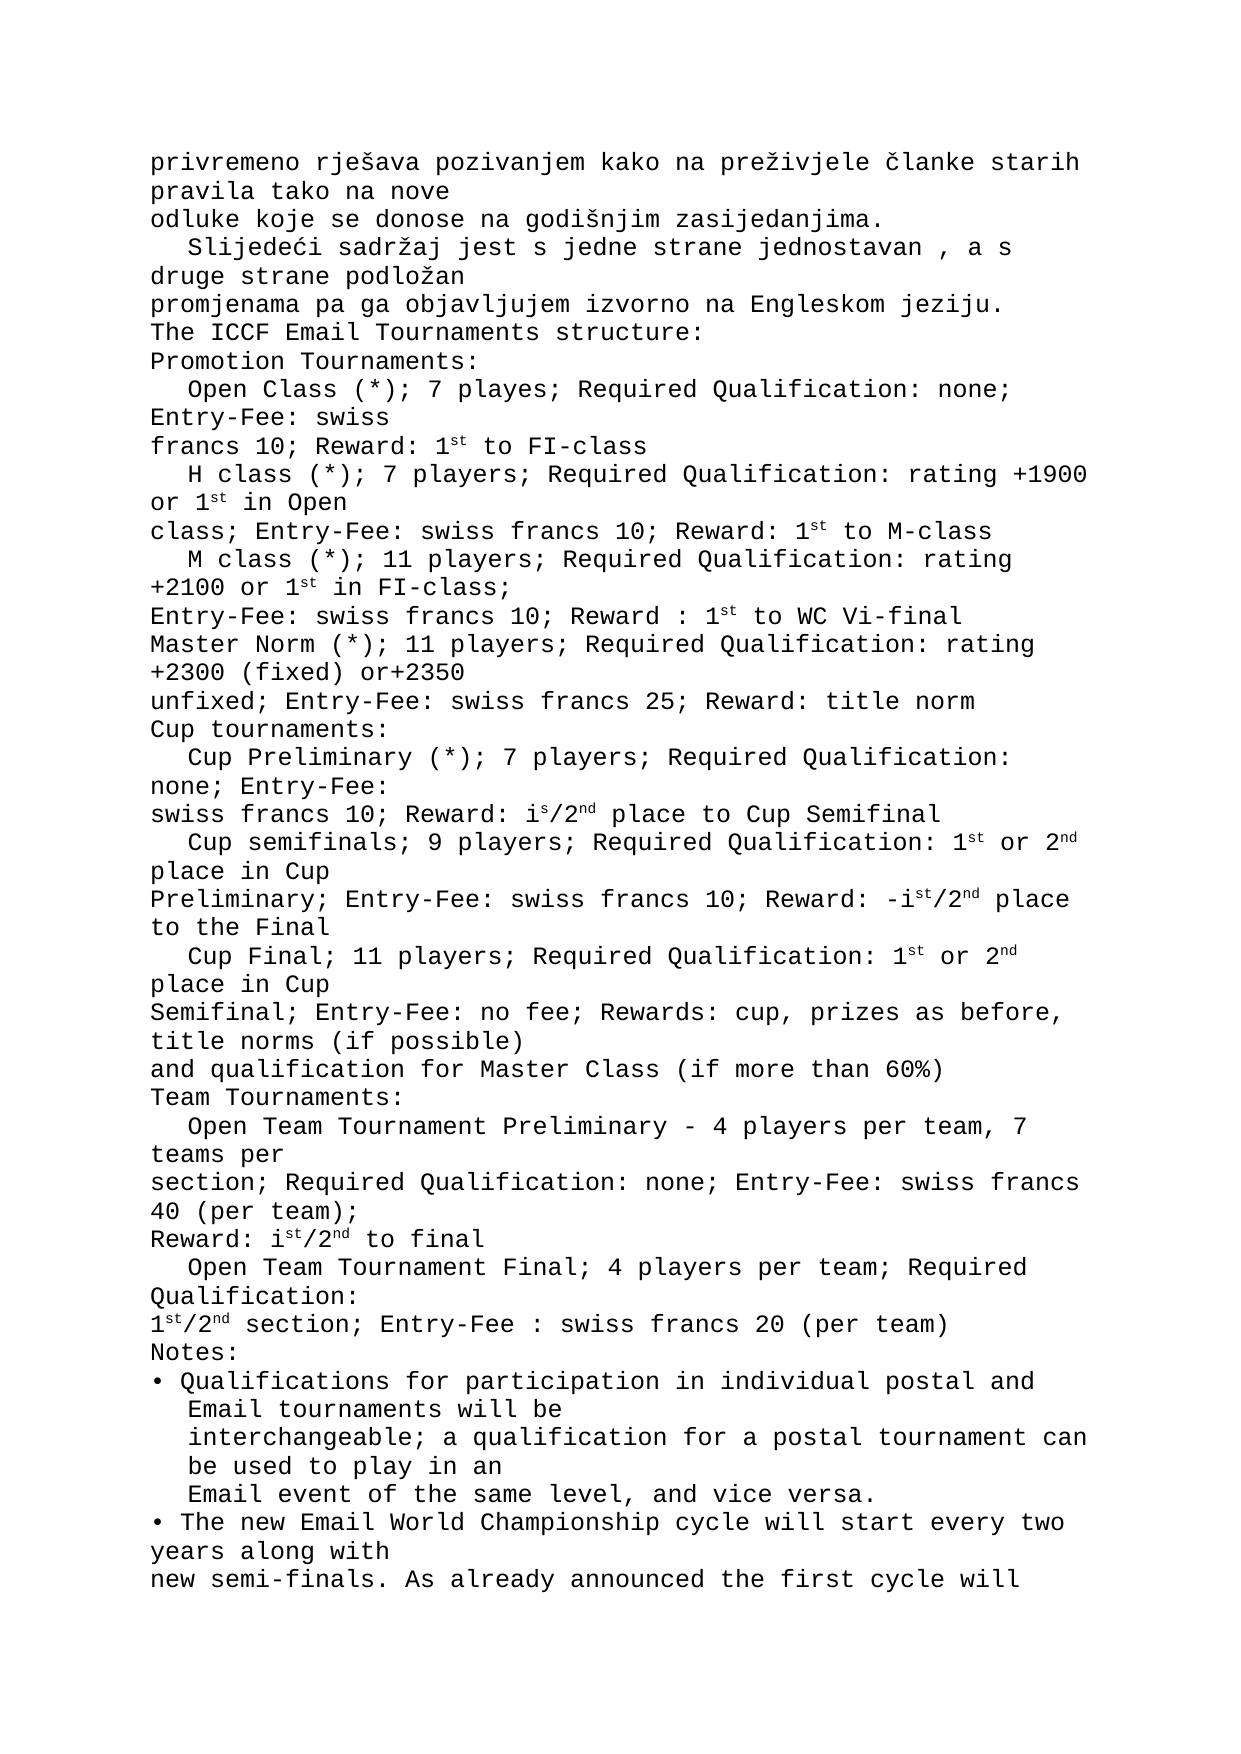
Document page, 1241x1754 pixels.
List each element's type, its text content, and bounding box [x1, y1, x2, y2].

text Cup tournaments: [150, 717, 1090, 745]
text • Qualifications for participation in individual postal and Email tournaments will be interchangeable; a qualification for a postal tournament can be used to play in an Email event of the same level, and vice versa. [150, 1368, 1090, 1510]
text Team Tournaments: [150, 1085, 1090, 1113]
text M class (*); 11 players; Required Qualification: rating +2100 or 1st in FI-class; Entry-Fee: swiss francs 10; Reward : 1st to WC Vi-final [150, 547, 1090, 632]
text Cup Preliminary (*); 7 players; Required Qualification: none; Entry-Fee: swiss francs 10; Reward: is/2nd place to Cup Semifinal [150, 745, 1090, 830]
text The ICCF Email Tournaments structure: Promotion Tournaments: [150, 320, 1090, 377]
text Open Team Tournament Preliminary - 4 players per team, 7 teams per section; Required Qualification: none; Entry-Fee: swiss francs 40 (per team); Reward: ist/2nd to final [150, 1113, 1090, 1255]
text Cup semifinals; 9 players; Required Qualification: 1st or 2nd place in Cup Preliminary; Entry-Fee: swiss francs 10; Reward: -ist/2nd place to the Final [150, 830, 1090, 943]
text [150, 1510, 1090, 1595]
text H class (*); 7 players; Required Qualification: rating +1900 or 1st in Open class; Entry-Fee: swiss francs 10; Reward: 1st to M-class [150, 462, 1090, 547]
text Open Team Tournament Final; 4 players per team; Required Qualification: 1st/2nd section; Entry-Fee : swiss francs 20 (per team) [150, 1255, 1090, 1340]
text privremeno rješava pozivanjem kako na preživjele članke starih pravila tako na nove odluke koje se donose na godišnjim zasijedanjima. [150, 150, 1090, 235]
text Open Class (*); 7 playes; Required Qualification: none; Entry-Fee: swiss francs 10; Reward: 1st to FI-class [150, 377, 1090, 462]
text Master Norm (*); 11 players; Required Qualification: rating +2300 (fixed) or+2350 unfixed; Entry-Fee: swiss francs 25; Reward: title norm [150, 632, 1090, 717]
text Notes: [150, 1340, 1090, 1368]
text Slijedeći sadržaj jest s jedne strane jednostavan , a s druge strane podložan promjenama pa ga objavljujem izvorno na Engleskom jeziju. [150, 235, 1090, 320]
text Cup Final; 11 players; Required Qualification: 1st or 2nd place in Cup Semifinal; Entry-Fee: no fee; Rewards: cup, prizes as before, title norms (if possible) and qualification for Master Class (if more than 60%) [150, 943, 1090, 1085]
